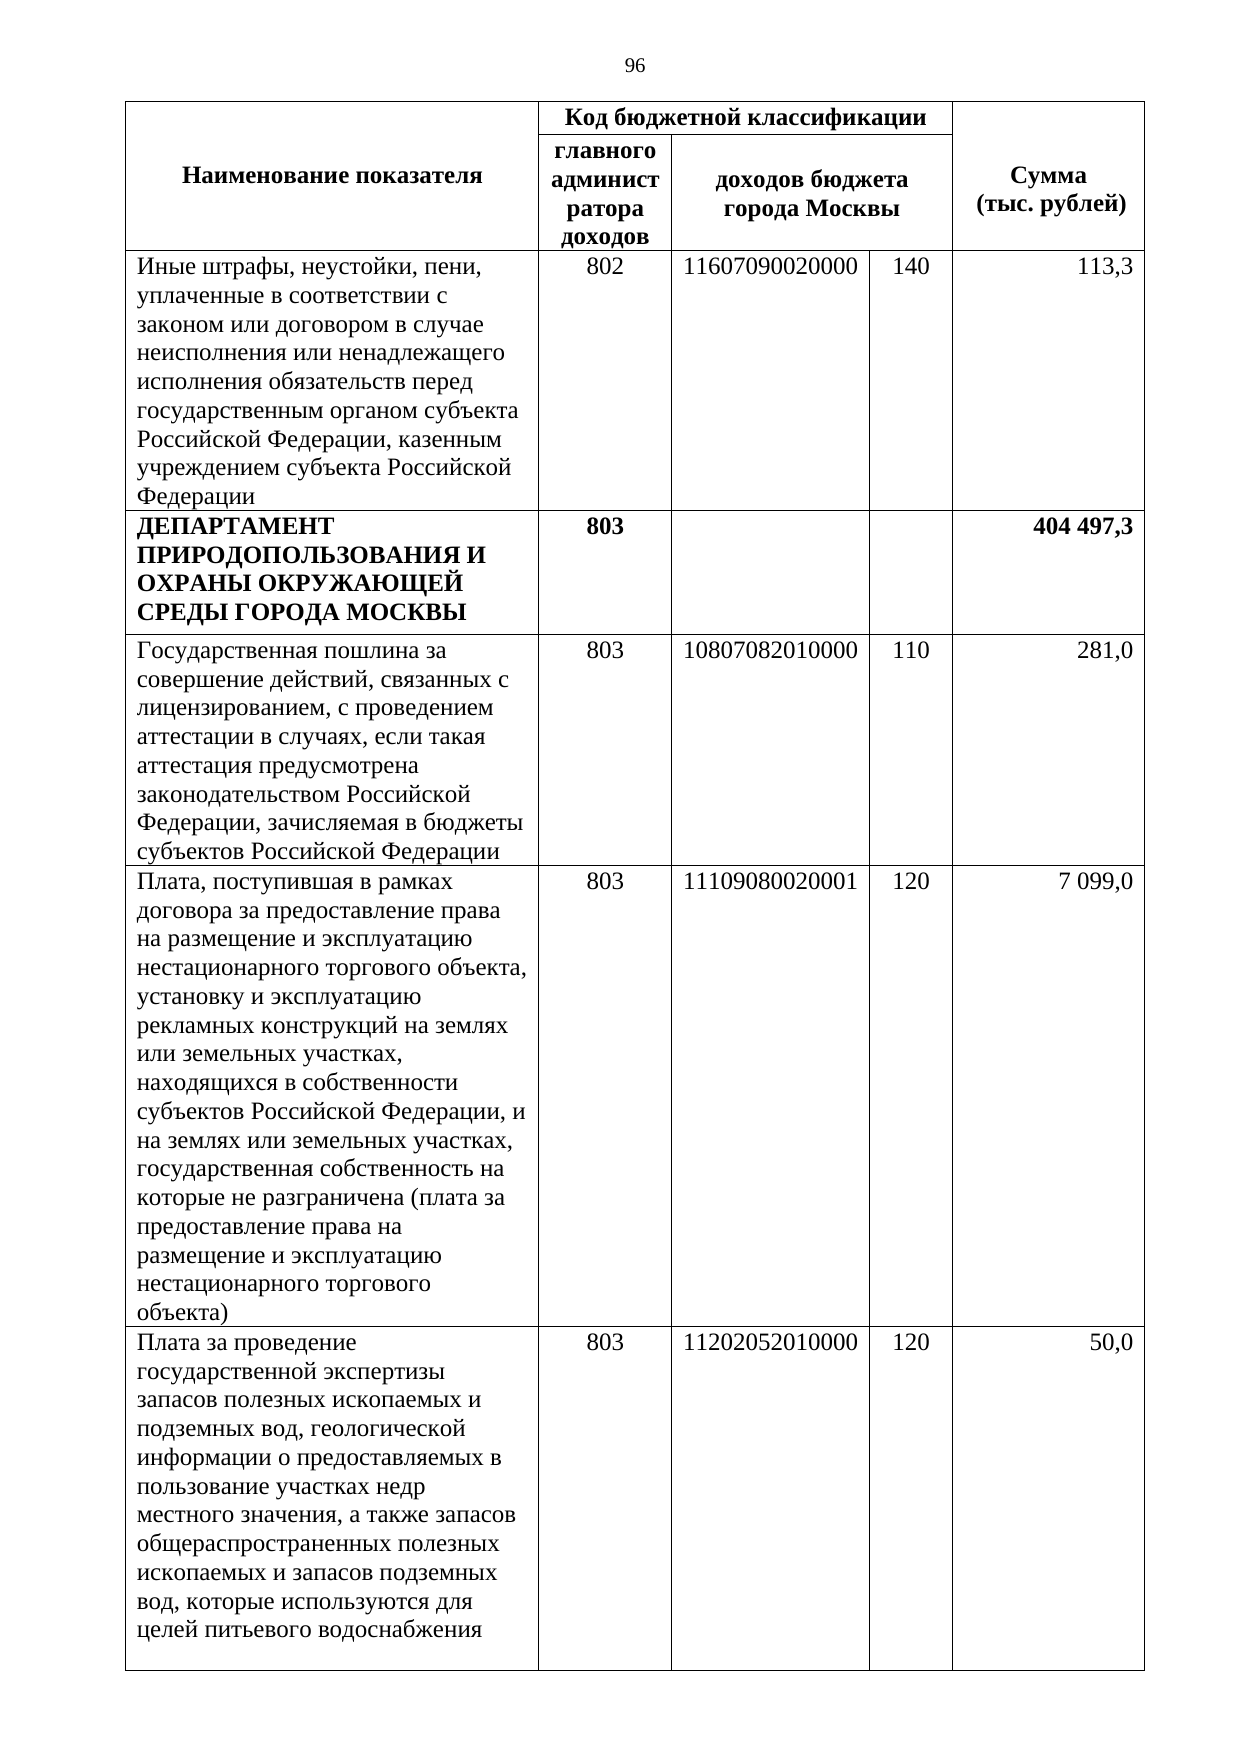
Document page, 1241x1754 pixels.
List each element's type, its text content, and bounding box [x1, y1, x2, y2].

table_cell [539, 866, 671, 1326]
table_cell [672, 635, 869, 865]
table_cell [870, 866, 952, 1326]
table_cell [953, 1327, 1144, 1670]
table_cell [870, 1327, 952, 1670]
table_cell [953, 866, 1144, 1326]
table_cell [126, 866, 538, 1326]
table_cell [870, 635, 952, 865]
table_cell главного администратора доходов [539, 135, 671, 250]
table_header Код бюджетной классификации [539, 102, 952, 134]
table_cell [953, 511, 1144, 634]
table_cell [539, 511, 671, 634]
table_cell доходов бюджета города Москвы [672, 135, 952, 250]
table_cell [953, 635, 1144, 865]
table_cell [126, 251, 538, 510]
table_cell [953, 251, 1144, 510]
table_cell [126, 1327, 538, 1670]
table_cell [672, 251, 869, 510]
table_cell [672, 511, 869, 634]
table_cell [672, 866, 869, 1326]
table_header Наименование показателя [126, 102, 538, 250]
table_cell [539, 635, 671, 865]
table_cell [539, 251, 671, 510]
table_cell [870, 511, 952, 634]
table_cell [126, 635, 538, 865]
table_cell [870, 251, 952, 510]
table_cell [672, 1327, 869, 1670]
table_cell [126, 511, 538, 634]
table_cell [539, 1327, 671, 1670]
table_header Сумма (тыс. рублей) [953, 102, 1144, 250]
